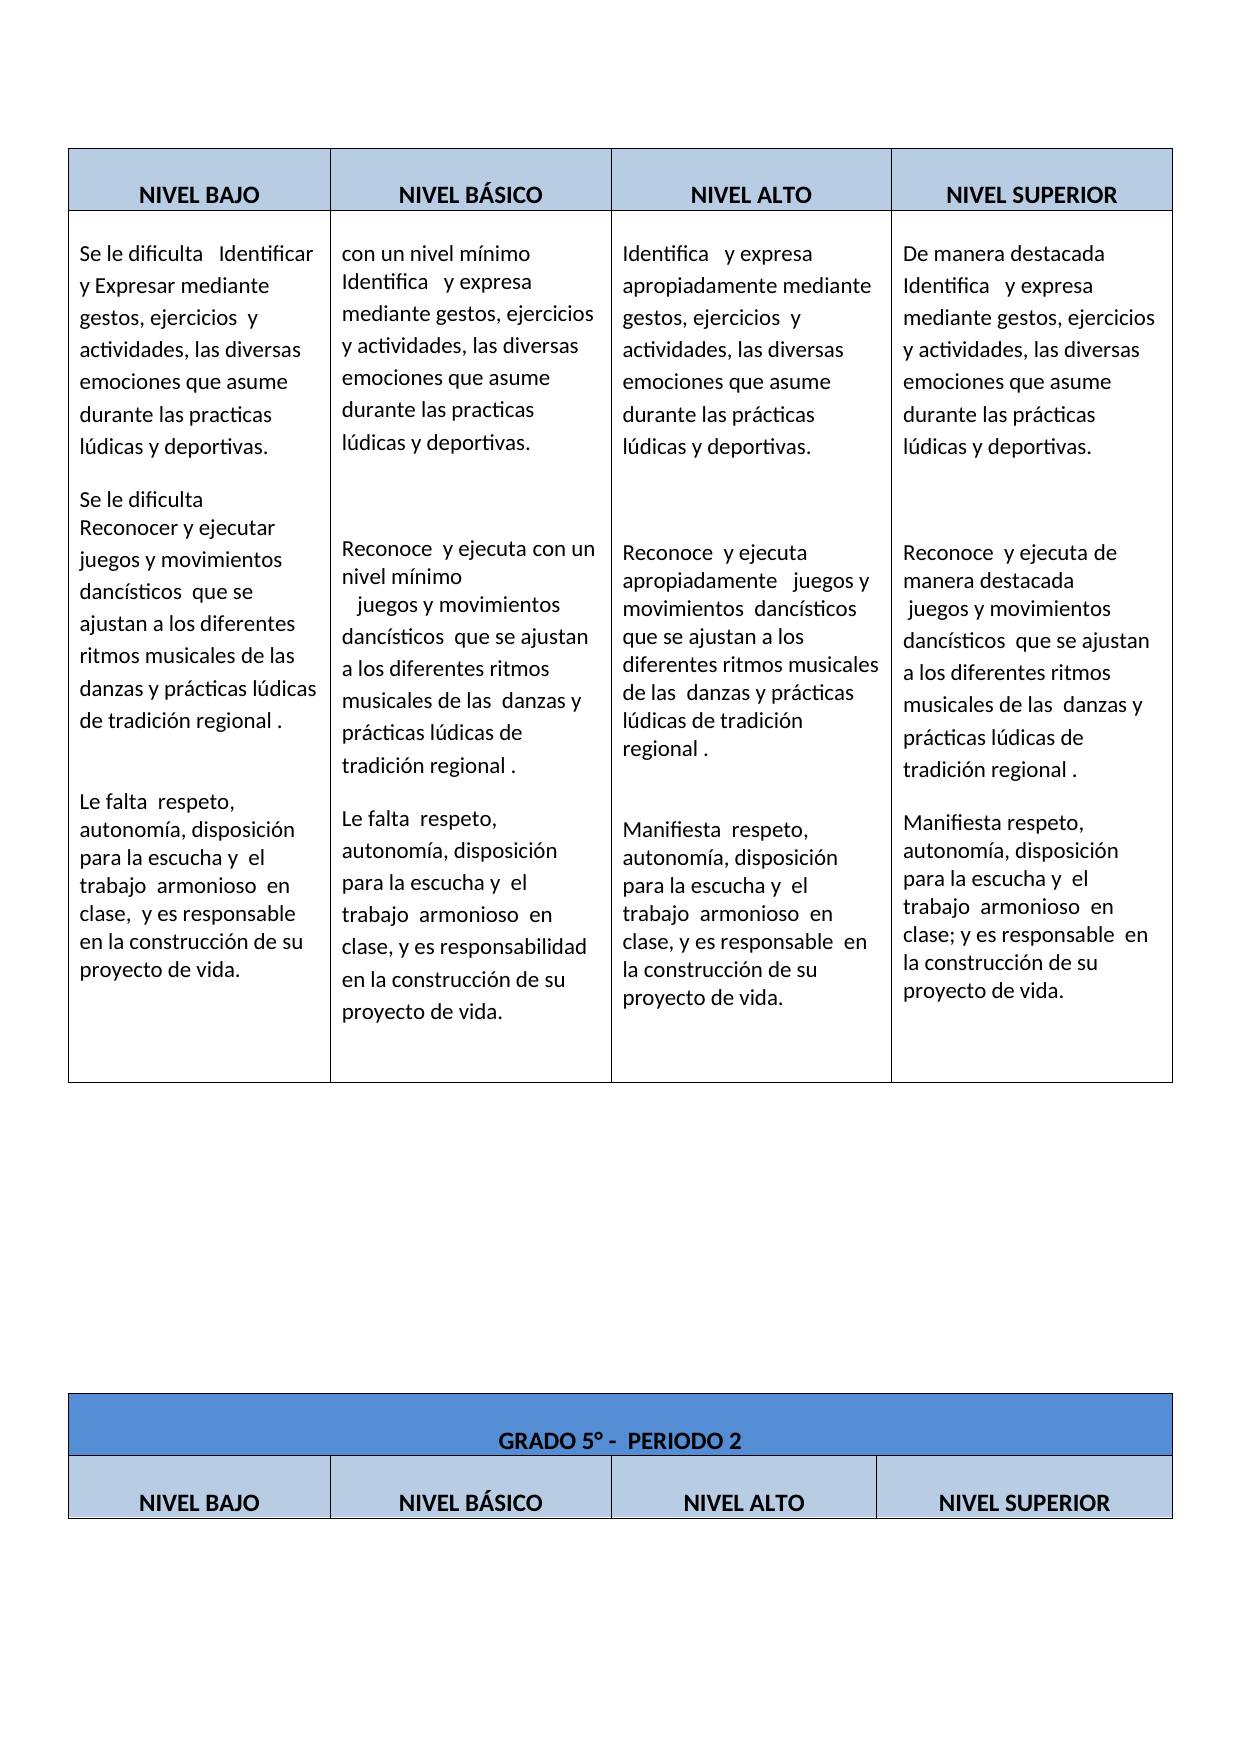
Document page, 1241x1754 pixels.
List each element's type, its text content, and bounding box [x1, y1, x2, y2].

table_cell De manera destacada Identifica y expresa mediante gestos, ejercicios y actividades, las diversas emociones que asume durante las prácticas lúdicas y deportivas. Reconoce y ejecuta de manera destacada juegos y movimientos dancísticos que se ajustan a los diferentes ritmos musicales de las danzas y prácticas lúdicas de tradición regional . Manifiesta respeto, autonomía, disposición para la escucha y el trabajo armonioso en clase; y es responsable en la construcción de su proyecto de vida. [892, 211, 1172, 1082]
table_cell NIVEL BAJO [69, 149, 330, 210]
table_cell NIVEL ALTO [612, 149, 891, 210]
table_cell NIVEL ALTO [612, 1456, 876, 1517]
table_cell Se le dificulta Identificar y Expresar mediante gestos, ejercicios y actividades, las diversas emociones que asume durante las practicas lúdicas y deportivas. Se le dificulta Reconocer y ejecutar juegos y movimientos dancísticos que se ajustan a los diferentes ritmos musicales de las danzas y prácticas lúdicas de tradición regional . Le falta respeto, autonomía, disposición para la escucha y el trabajo armonioso en clase, y es responsable en la construcción de su proyecto de vida. [69, 211, 330, 1082]
table_cell NIVEL BAJO [69, 1456, 330, 1517]
table_header GRADO 5° - PERIODO 2 [69, 1394, 1172, 1455]
table_cell NIVEL BÁSICO [331, 1456, 611, 1517]
table_cell Identifica y expresa apropiadamente mediante gestos, ejercicios y actividades, las diversas emociones que asume durante las prácticas lúdicas y deportivas. Reconoce y ejecuta apropiadamente juegos y movimientos dancísticos que se ajustan a los diferentes ritmos musicales de las danzas y prácticas lúdicas de tradición regional . Manifiesta respeto, autonomía, disposición para la escucha y el trabajo armonioso en clase, y es responsable en la construcción de su proyecto de vida. [612, 211, 891, 1082]
table_cell NIVEL BÁSICO [331, 149, 611, 210]
table_cell NIVEL SUPERIOR [892, 149, 1172, 210]
table_cell con un nivel mínimo Identifica y expresa mediante gestos, ejercicios y actividades, las diversas emociones que asume durante las practicas lúdicas y deportivas. Reconoce y ejecuta con un nivel mínimo juegos y movimientos dancísticos que se ajustan a los diferentes ritmos musicales de las danzas y prácticas lúdicas de tradición regional . Le falta respeto, autonomía, disposición para la escucha y el trabajo armonioso en clase, y es responsabilidad en la construcción de su proyecto de vida. [331, 211, 611, 1082]
table_cell NIVEL SUPERIOR [877, 1456, 1172, 1517]
